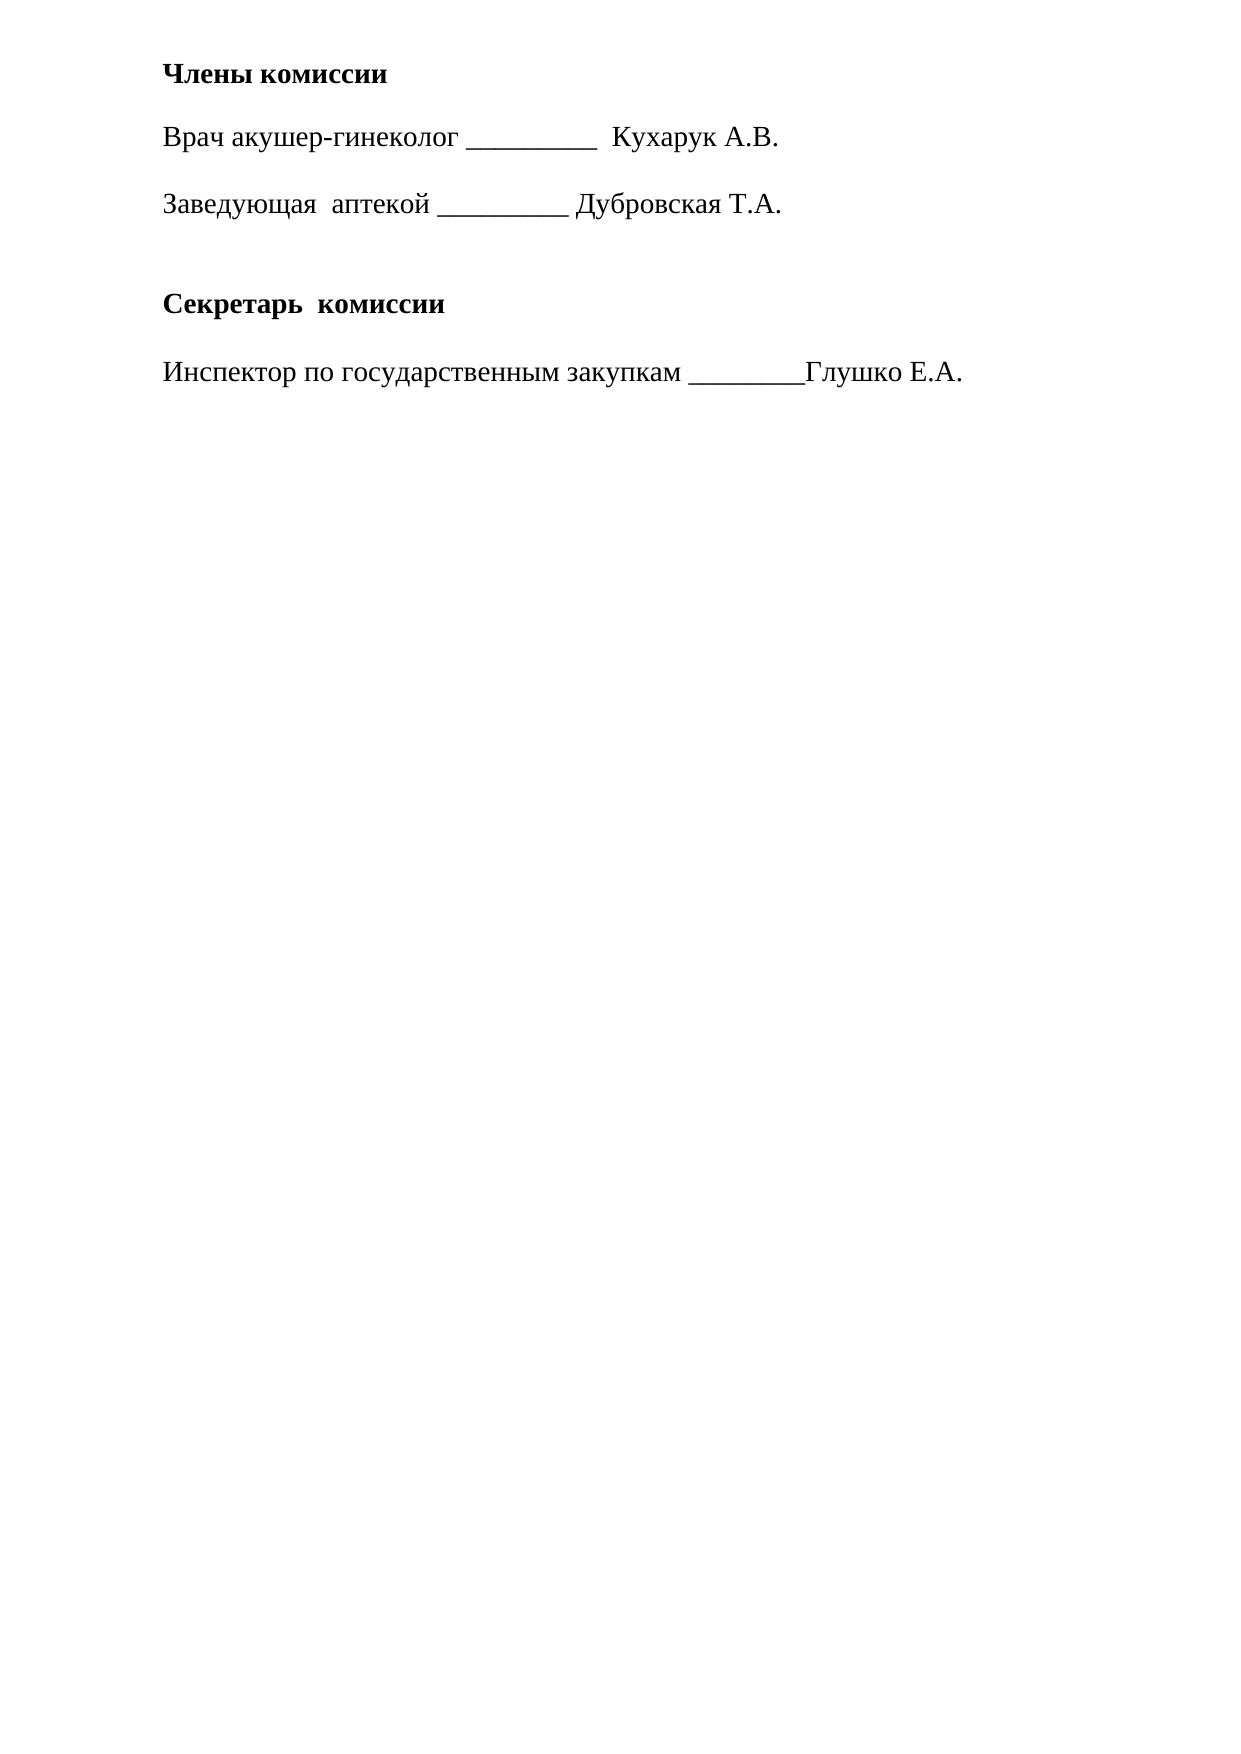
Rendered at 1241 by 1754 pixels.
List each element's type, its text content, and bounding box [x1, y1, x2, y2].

text Врач акушер-гинеколог _________ Кухарук А.В. [162, 119, 1211, 152]
text Инспектор по государственным закупкам ________Глушко Е.А. [162, 354, 1211, 387]
text Секретарь комиссии [162, 287, 1211, 320]
text Члены комиссии [162, 56, 1211, 90]
text Заведующая аптекой _________ Дубровская Т.А. [162, 186, 1211, 219]
